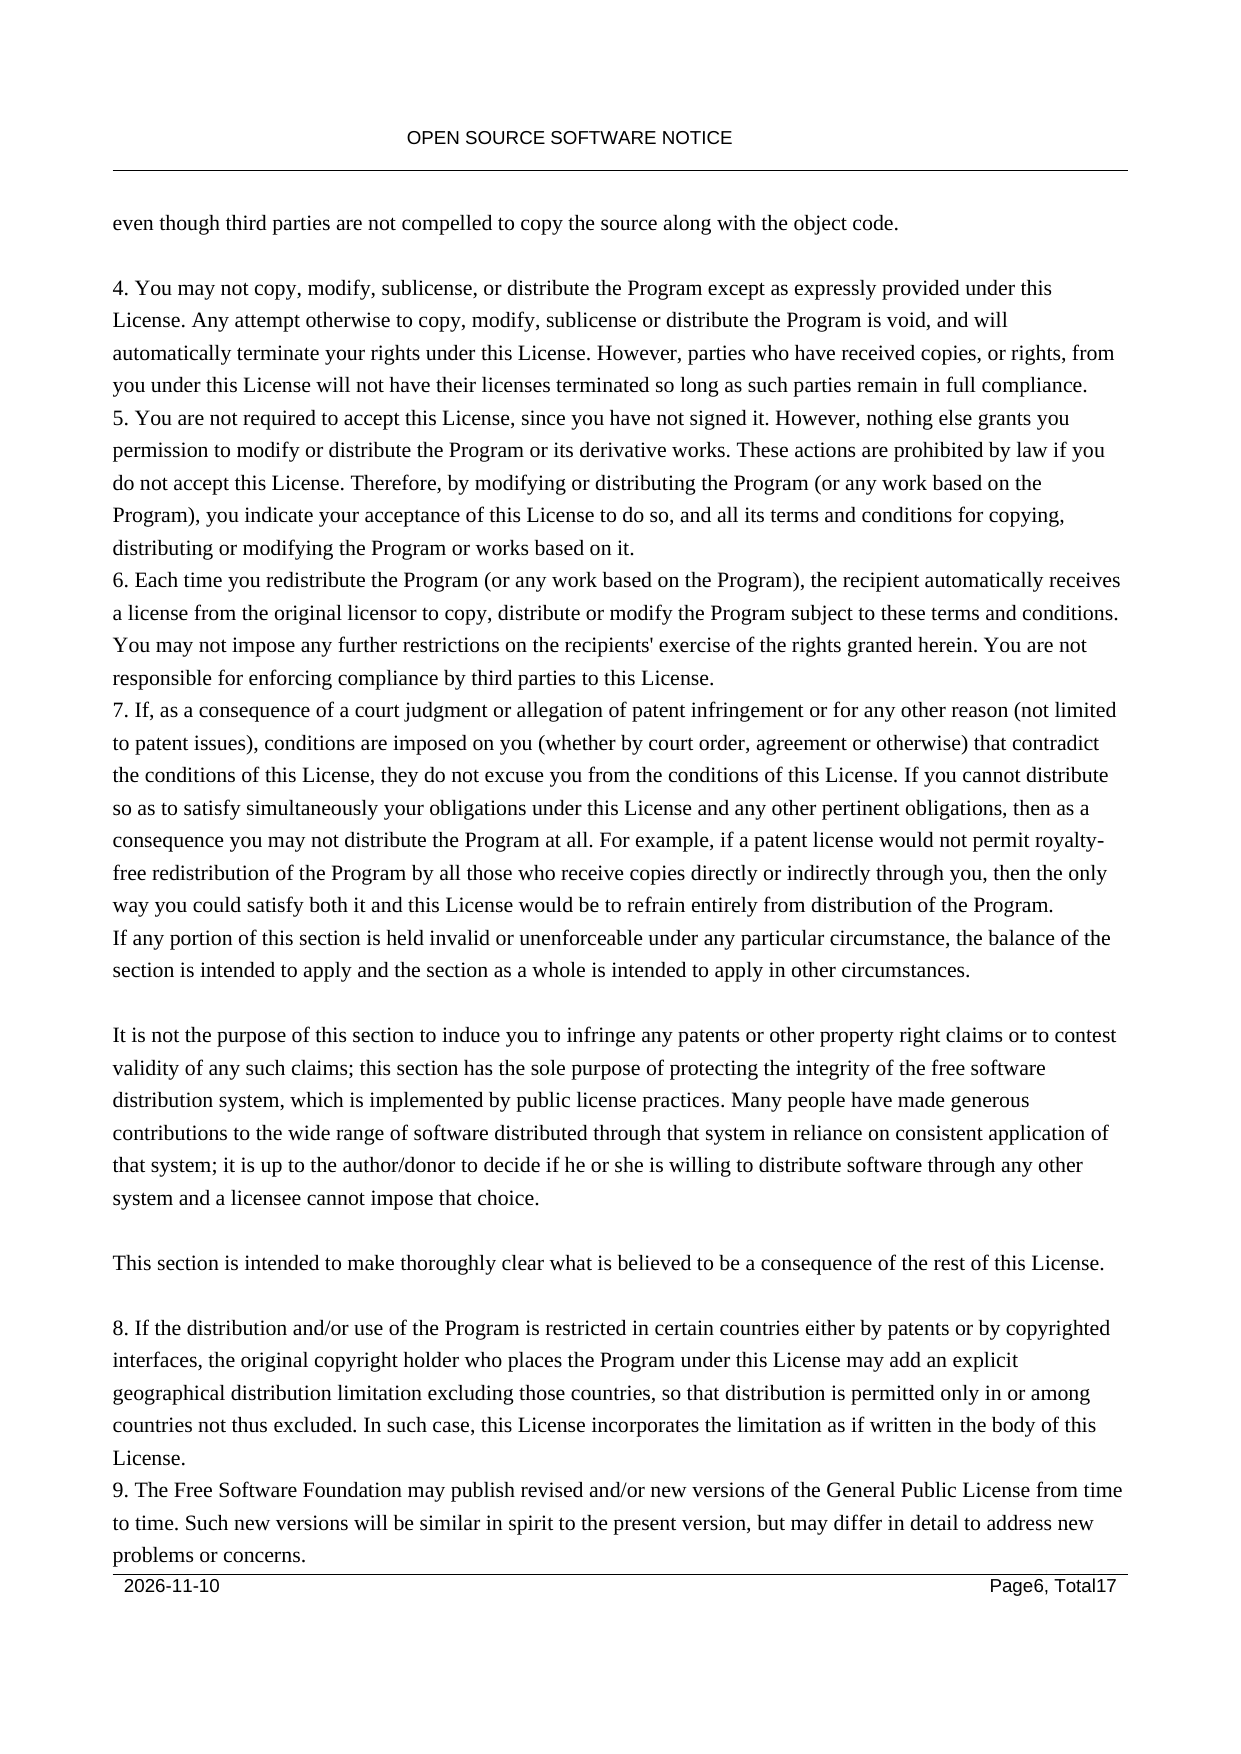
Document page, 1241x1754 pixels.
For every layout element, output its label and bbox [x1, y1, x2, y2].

text [112, 206, 1128, 1571]
